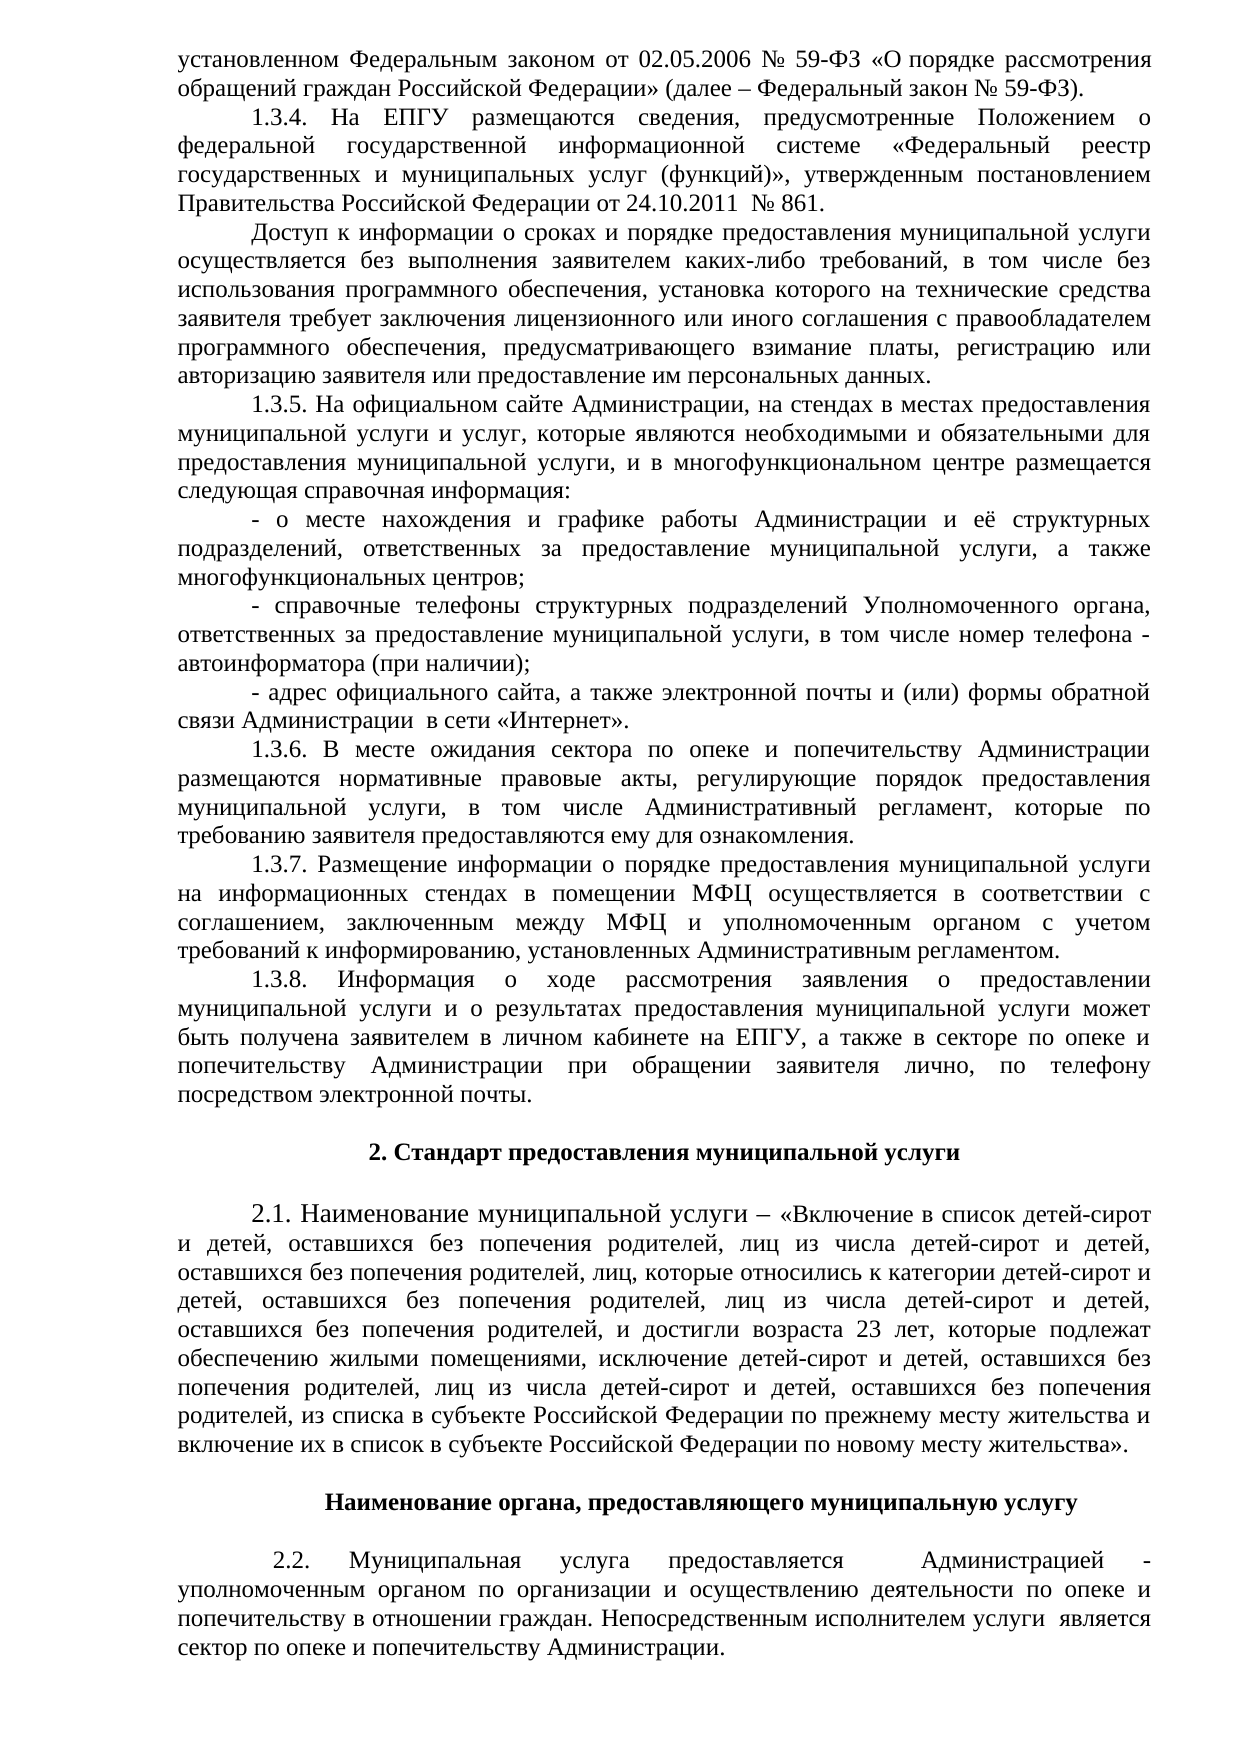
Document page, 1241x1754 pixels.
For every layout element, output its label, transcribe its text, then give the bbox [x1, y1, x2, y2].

text 2.2. Муниципальная услуга предоставляется Администрацией - уполномоченным органом по организации и осуществлению деятельности по опеке и попечительству в отношении граждан. Непосредственным исполнителем услуги является сектор по опеке и попечительству Администрации. [177, 1546, 1152, 1661]
text 1.3.4. На ЕПГУ размещаются сведения, предусмотренные Положением о федеральной государственной информационной системе «Федеральный реестр государственных и муниципальных услуг (функций)», утвержденным постановлением Правительства Российской Федерации от 24.10.2011 № 861. [177, 102, 1152, 217]
text - адрес официального сайта, а также электронной почты и (или) формы обратной связи Администрации в сети «Интернет». [177, 677, 1152, 734]
text 1.3.5. На официальном сайте Администрации, на стендах в местах предоставления муниципальной услуги и услуг, которые являются необходимыми и обязательными для предоставления муниципальной услуги, и в многофункциональном центре размещается следующая справочная информация: [177, 389, 1152, 504]
text - справочные телефоны структурных подразделений Уполномоченного органа, ответственных за предоставление муниципальной услуги, в том числе номер телефона -автоинформатора (при наличии); [177, 591, 1152, 677]
text - о месте нахождения и графике работы Администрации и её структурных подразделений, ответственных за предоставление муниципальной услуги, а также многофункциональных центров; [177, 504, 1152, 591]
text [177, 44, 1152, 102]
title 2.1. Наименование муниципальной услуги – «Включение в список детей-сирот и детей, оставшихся без попечения родителей, лиц из числа детей-сирот и детей, оставшихся без попечения родителей, лиц, которые относились к категории детей-сирот и детей, оставшихся без попечения родителей, лиц из числа детей-сирот и детей, оставшихся без попечения родителей, и достигли возраста 23 лет, которые подлежат обеспечению жилыми помещениями, исключение детей-сирот и детей, оставшихся без попечения родителей, лиц из числа детей-сирот и детей, оставшихся без попечения родителей, из списка в субъекте Российской Федерации по прежнему месту жительства и включение их в список в субъекте Российской Федерации по новому месту жительства». [177, 1197, 1152, 1458]
title 2. Стандарт предоставления муниципальной услуги [177, 1137, 1152, 1166]
text Наименование органа, предоставляющего муниципальную услугу [177, 1487, 1152, 1516]
text Доступ к информации о сроках и порядке предоставления муниципальной услуги осуществляется без выполнения заявителем каких-либо требований, в том числе без использования программного обеспечения, установка которого на технические средства заявителя требует заключения лицензионного или иного соглашения с правообладателем программного обеспечения, предусматривающего взимание платы, регистрацию или авторизацию заявителя или предоставление им персональных данных. [177, 217, 1152, 389]
text 1.3.8. Информация о ходе рассмотрения заявления о предоставлении муниципальной услуги и о результатах предоставления муниципальной услуги может быть получена заявителем в личном кабинете на ЕПГУ, а также в секторе по опеке и попечительству Администрации при обращении заявителя лично, по телефону посредством электронной почты. [177, 964, 1152, 1108]
text 1.3.6. В месте ожидания сектора по опеке и попечительству Администрации размещаются нормативные правовые акты, регулирующие порядок предоставления муниципальной услуги, в том числе Административный регламент, которые по требованию заявителя предоставляются ему для ознакомления. [177, 734, 1152, 849]
text 1.3.7. Размещение информации о порядке предоставления муниципальной услуги на информационных стендах в помещении МФЦ осуществляется в соответствии с соглашением, заключенным между МФЦ и уполномоченным органом с учетом требований к информированию, установленных Административным регламентом. [177, 849, 1152, 964]
